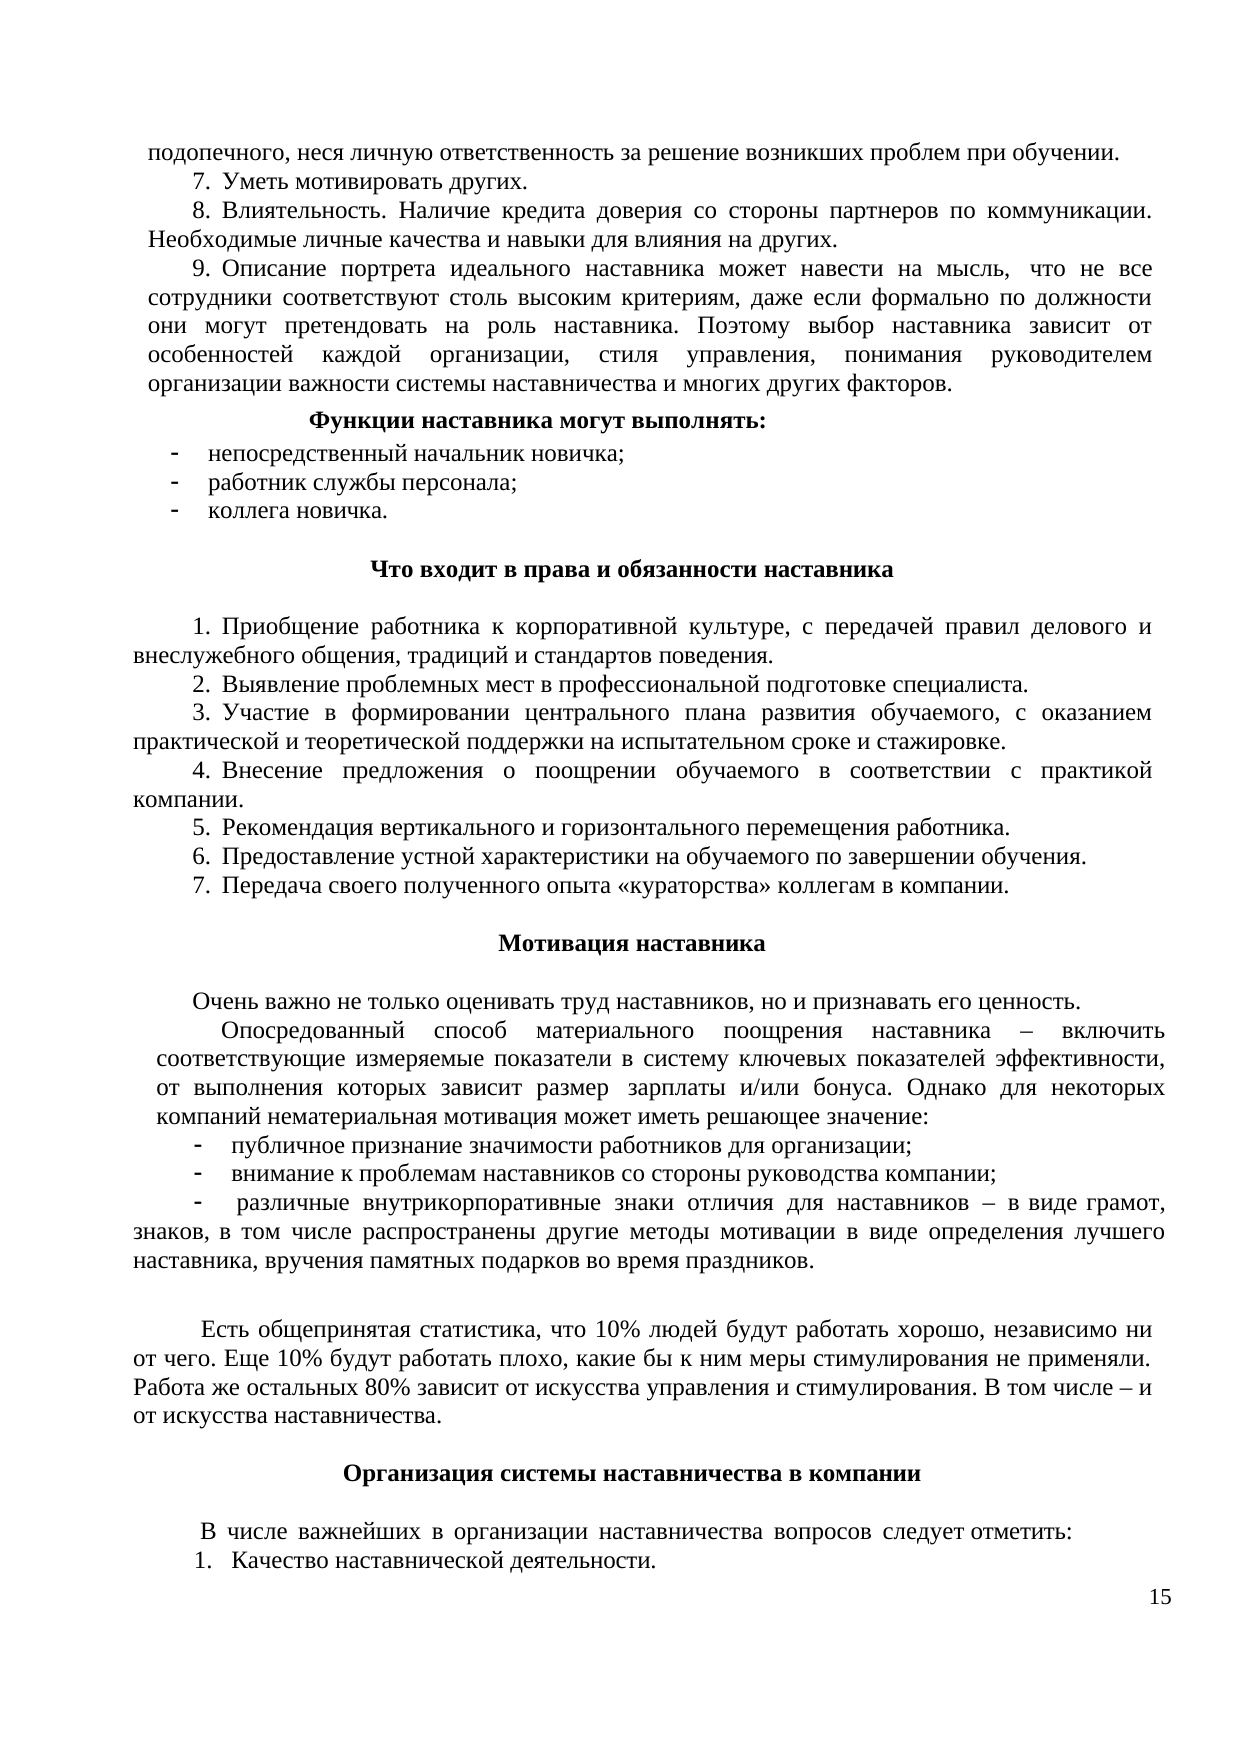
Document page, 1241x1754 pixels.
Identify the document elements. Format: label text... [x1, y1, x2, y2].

list различные внутрикорпоративные знаки отличия для наставников – в виде грамот, знаков, в том числе распространены другие методы мотивации в виде определения лучшего наставника, вручения памятных подарков во время праздников. [133, 1187, 1166, 1273]
list Выявление проблемных мест в профессиональной подготовке специалиста. [133, 669, 1153, 697]
list Влиятельность. Наличие кредита доверия со стороны партнеров по коммуникации. Необходимые личные качества и навыки для влияния на других. [148, 195, 1153, 253]
list Участие в формировании центрального плана развития обучаемого, с оказанием практической и теоретической поддержки на испытательном сроке и стажировке. [133, 697, 1153, 755]
text Функции наставника могут выполнять: [226, 405, 850, 434]
list Качество наставнической деятельности. [193, 1545, 1171, 1573]
list работник службы персонала; [170, 467, 850, 496]
text Есть общепринятая статистика, что 10% людей будут работать хорошо, независимо ни от чего. Еще 10% будут работать плохо, какие бы к ним меры стимулирования не применяли. Работа же остальных 80% зависит от искусства управления и стимулирования. В том числе – и от искусства наставничества. [133, 1314, 1153, 1429]
list Предоставление устной характеристики на обучаемого по завершении обучения. [133, 841, 1153, 870]
subtitle Мотивация наставника [133, 928, 1131, 957]
list Внесение предложения о поощрении обучаемого в соответствии с практикой компании. [133, 755, 1153, 812]
list Описание портрета идеального наставника может навести на мысль, что не все сотрудники соответствуют столь высоким критериям, даже если формально по должности они могут претендовать на роль наставника. Поэтому выбор наставника зависит от особенностей каждой организации, стиля управления, понимания руководителем организации важности системы наставничества и многих других факторов. [148, 253, 1153, 397]
list Рекомендация вертикального и горизонтального перемещения работника. [133, 812, 1153, 841]
text В числе важнейших в организации наставничества вопросов следует отметить: [156, 1516, 1171, 1545]
list внимание к проблемам наставников со стороны руководства компании; [193, 1158, 1166, 1187]
list непосредственный начальник новичка; [170, 438, 850, 467]
subtitle Что входит в права и обязанности наставника [133, 554, 1131, 582]
list Приобщение работника к корпоративной культуре, с передачей правил делового и внеслужебного общения, традиций и стандартов поведения. [133, 611, 1153, 669]
list Передача своего полученного опыта «кураторства» коллегам в компании. [133, 870, 1153, 899]
text Опосредованный способ материального поощрения наставника – включить соответствующие измеряемые показатели в систему ключевых показателей эффективности, от выполнения которых зависит размер зарплаты и/или бонуса. Однако для некоторых компаний нематериальная мотивация может иметь решающее значение: [156, 1015, 1166, 1130]
list коллега новичка. [170, 496, 850, 524]
text Очень важно не только оценивать труд наставников, но и признавать его ценность. [156, 986, 1166, 1015]
list Уметь мотивировать других. [148, 166, 1153, 195]
subtitle Организация системы наставничества в компании [133, 1458, 1131, 1487]
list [148, 137, 1153, 166]
list публичное признание значимости работников для организации; [193, 1130, 1166, 1158]
